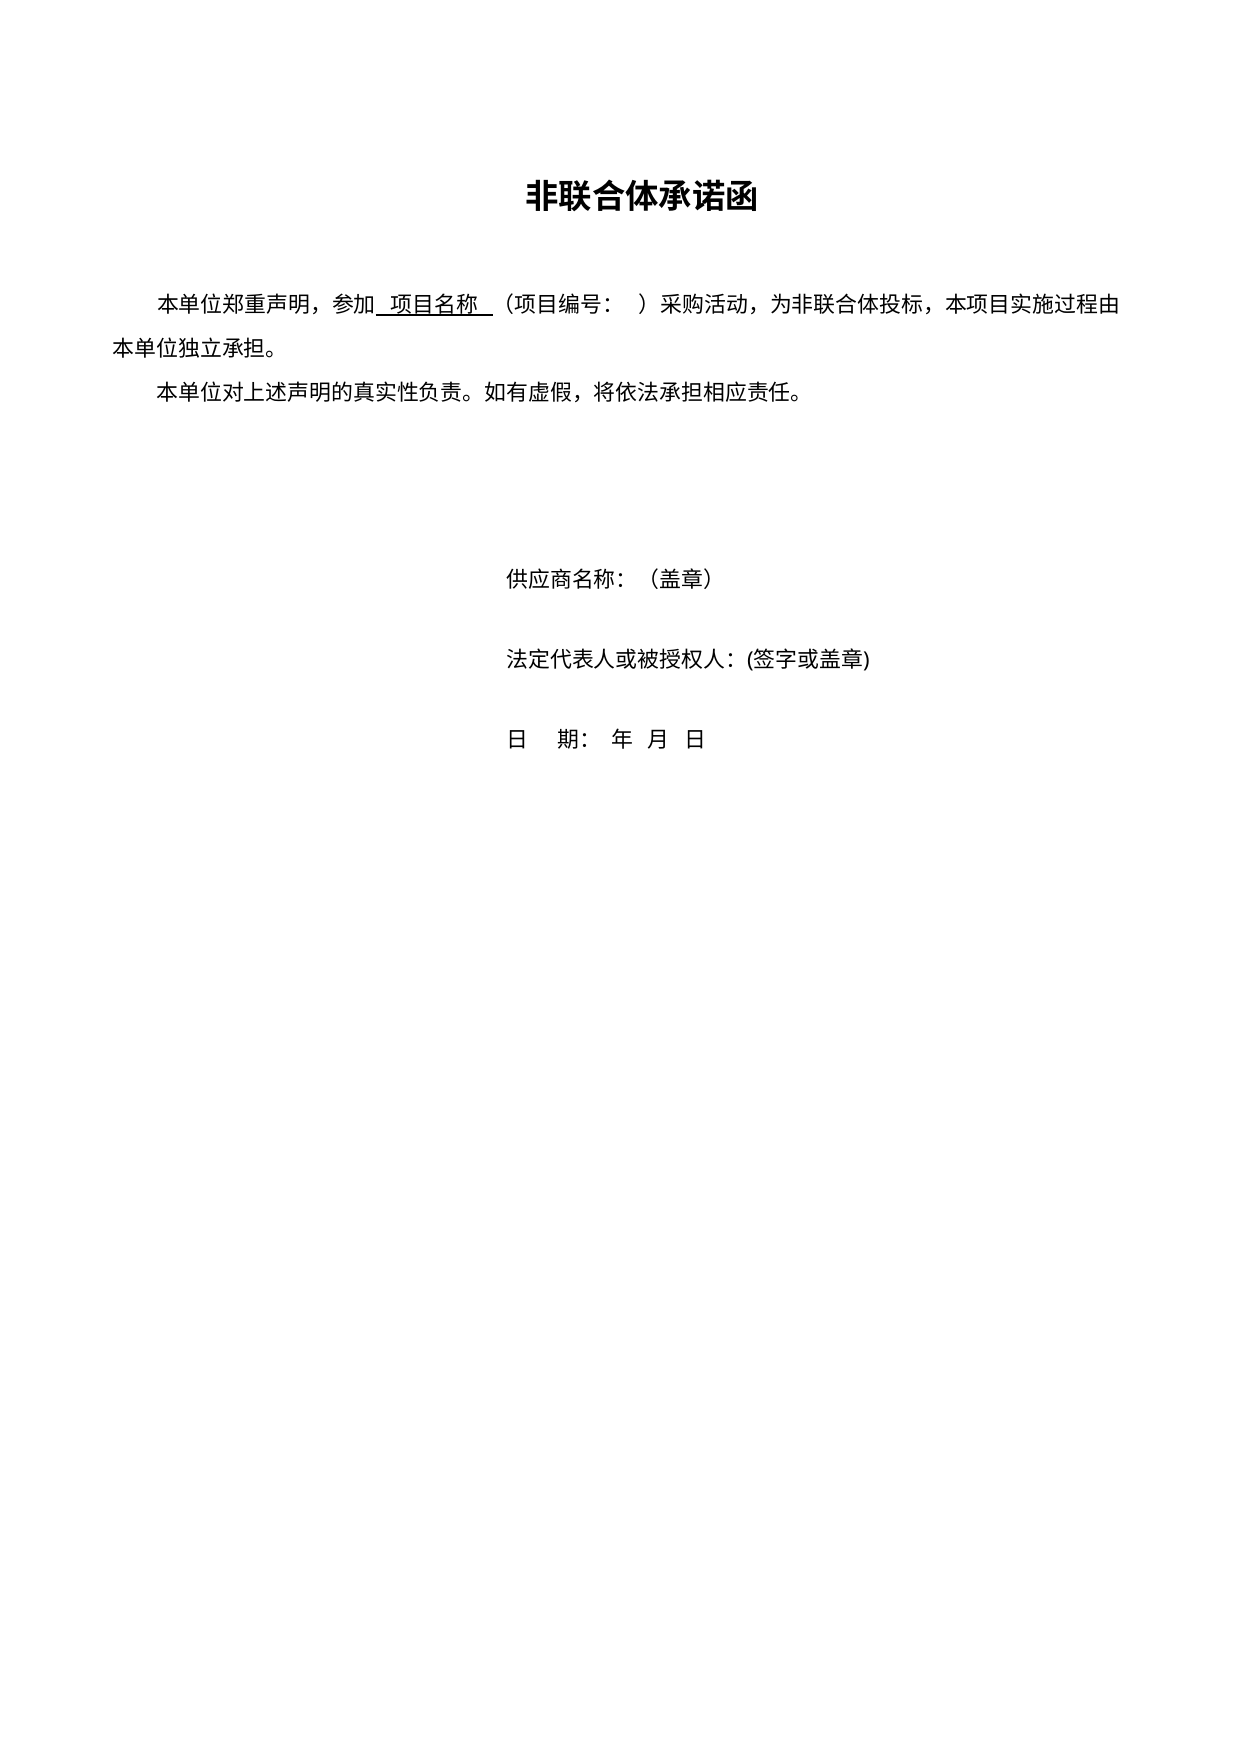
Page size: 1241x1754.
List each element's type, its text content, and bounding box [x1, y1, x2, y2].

text 非联合体承诺函 [112, 162, 1128, 227]
text 法定代表人或被授权人：(签字或盖章) [112, 641, 1128, 674]
text 本单位郑重声明，参加 项目名称 （项目编号： ）采购活动，为非联合体投标，本项目实施过程由本单位独立承担。 [112, 287, 1128, 363]
text 供应商名称：（盖章） [112, 561, 1128, 594]
text 本单位对上述声明的真实性负责。如有虚假，将依法承担相应责任。 [112, 374, 1128, 407]
text 日 期： 年 月 日 [112, 721, 1128, 754]
